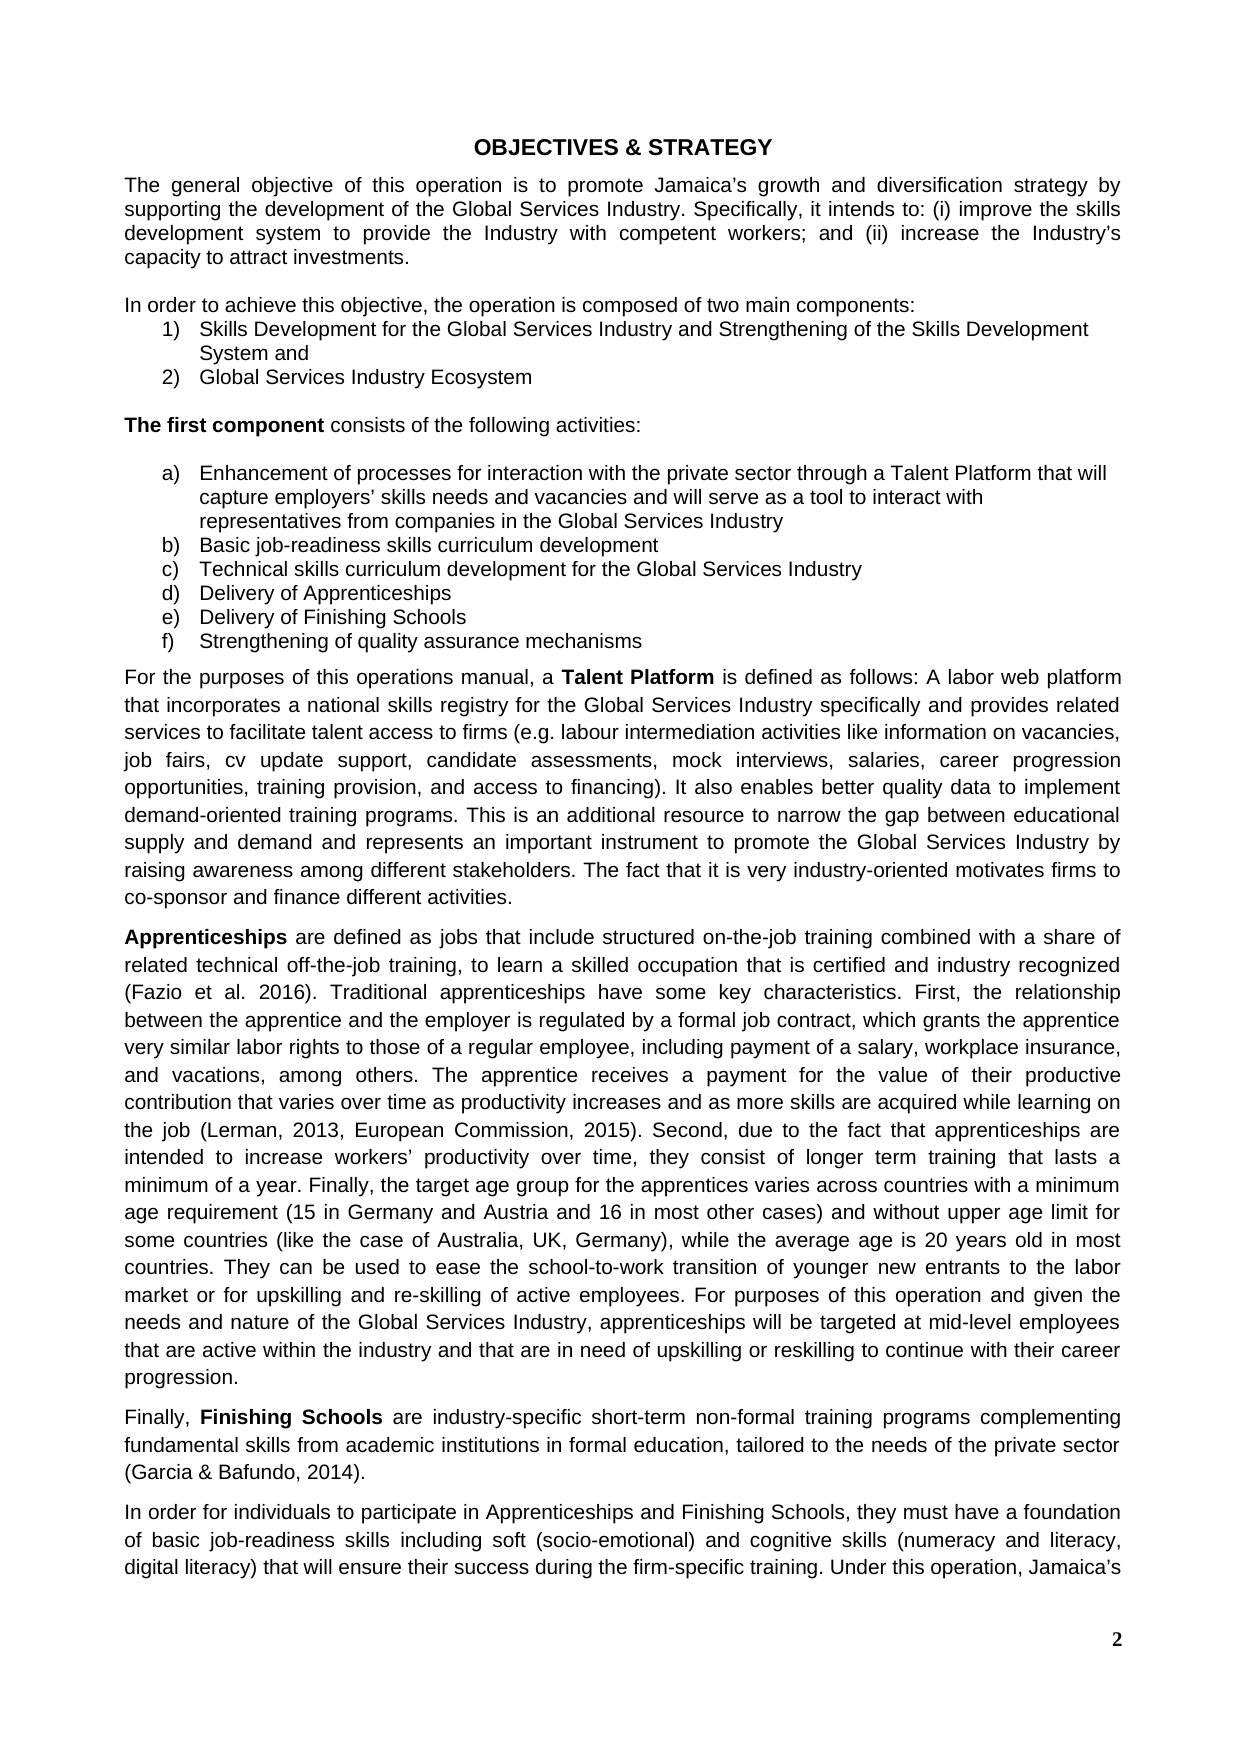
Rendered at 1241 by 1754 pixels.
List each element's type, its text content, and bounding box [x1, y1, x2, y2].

list Skills Development for the Global Services Industry and Strengthening of the Skills Development System and [162, 317, 1122, 365]
list Enhancement of processes for interaction with the private sector through a Talent Platform that will capture employers’ skills needs and vacancies and will serve as a tool to interact with representatives from companies in the Global Services Industry [162, 461, 1122, 533]
list Delivery of Apprenticeships [162, 581, 1122, 604]
list Global Services Industry Ecosystem [162, 365, 1122, 389]
text In order to achieve this objective, the operation is composed of two main components: [124, 293, 1122, 317]
text The first component consists of the following activities: [124, 413, 1122, 437]
text The general objective of this operation is to promote Jamaica’s growth and diversification strategy by supporting the development of the Global Services Industry. Specifically, it intends to: (i) improve the skills development system to provide the Industry with competent workers; and (ii) increase the Industry’s capacity to attract investments. [124, 173, 1122, 269]
text Finally, Finishing Schools are industry-specific short-term non-formal training programs complementing fundamental skills from academic institutions in formal education, tailored to the needs of the private sector (Garcia & Bafundo, 2014). [124, 1405, 1122, 1484]
list Strengthening of quality assurance mechanisms [162, 628, 1122, 652]
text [124, 1500, 1122, 1579]
list Technical skills curriculum development for the Global Services Industry [162, 557, 1122, 581]
text Apprenticeships are defined as jobs that include structured on-the-job training combined with a share of related technical off-the-job training, to learn a skilled occupation that is certified and industry recognized (Fazio et al. 2016). Traditional apprenticeships have some key characteristics. First, the relationship between the apprentice and the employer is regulated by a formal job contract, which grants the apprentice very similar labor rights to those of a regular employee, including payment of a salary, workplace insurance, and vacations, among others. The apprentice receives a payment for the value of their productive contribution that varies over time as productivity increases and as more skills are acquired while learning on the job (Lerman, 2013, European Commission, 2015). Second, due to the fact that apprenticeships are intended to increase workers’ productivity over time, they consist of longer term training that lasts a minimum of a year. Finally, the target age group for the apprentices varies across countries with a minimum age requirement (15 in Germany and Austria and 16 in most other cases) and without upper age limit for some countries (like the case of Australia, UK, Germany), while the average age is 20 years old in most countries. They can be used to ease the school-to-work transition of younger new entrants to the labor market or for upskilling and re-skilling of active employees. For purposes of this operation and given the needs and nature of the Global Services Industry, apprenticeships will be targeted at mid-level employees that are active within the industry and that are in need of upskilling or reskilling to continue with their career progression. [124, 925, 1122, 1389]
text For the purposes of this operations manual, a Talent Platform is defined as follows: A labor web platform that incorporates a national skills registry for the Global Services Industry specifically and provides related services to facilitate talent access to firms (e.g. labour intermediation activities like information on vacancies, job fairs, cv update support, candidate assessments, mock interviews, salaries, career progression opportunities, training provision, and access to financing). It also enables better quality data to implement demand-oriented training programs. This is an additional resource to narrow the gap between educational supply and demand and represents an important instrument to promote the Global Services Industry by raising awareness among different stakeholders. The fact that it is very industry-oriented motivates firms to co-sponsor and finance different activities. [124, 665, 1122, 909]
text OBJECTIVES & STRATEGY [124, 134, 1122, 161]
list Delivery of Finishing Schools [162, 604, 1122, 628]
list Basic job-readiness skills curriculum development [162, 533, 1122, 557]
